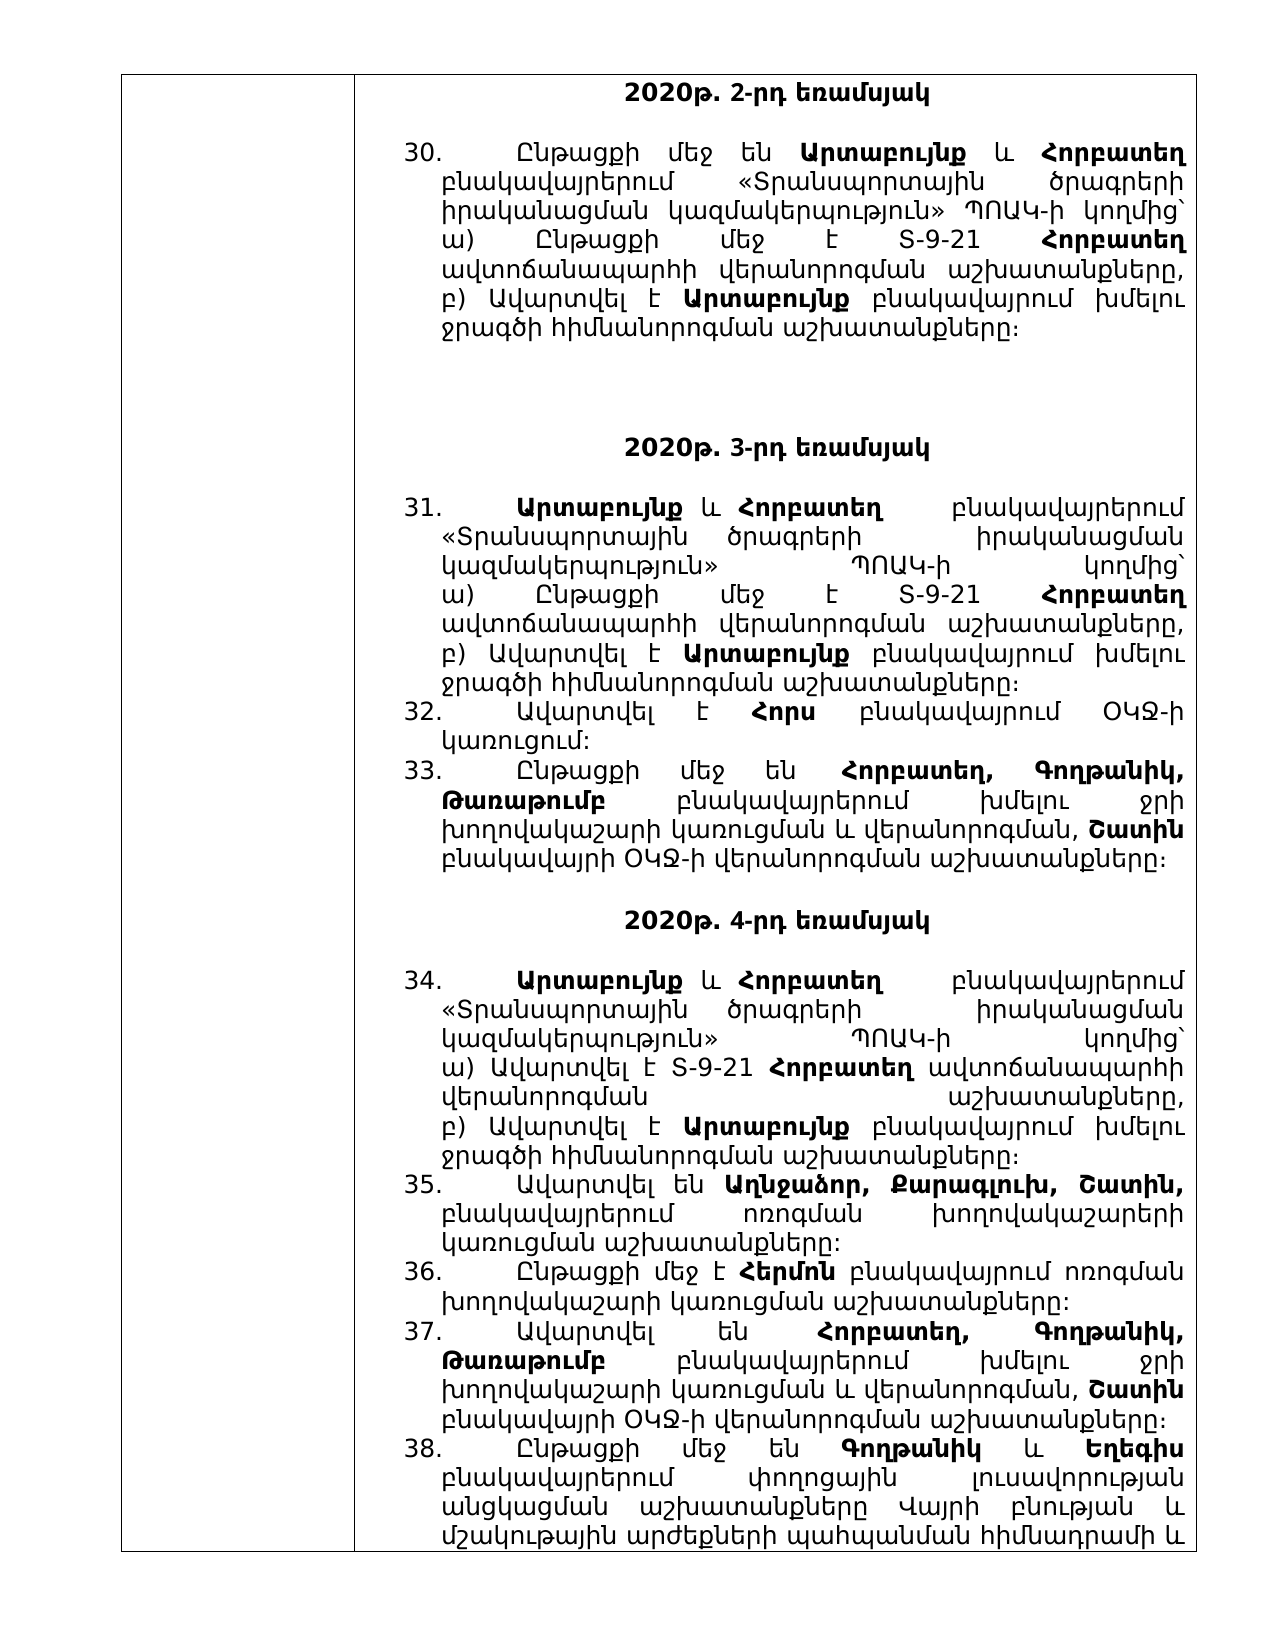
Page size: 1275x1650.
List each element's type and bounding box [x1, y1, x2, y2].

table_cell [122, 75, 354, 1551]
table_cell [355, 75, 1196, 1551]
